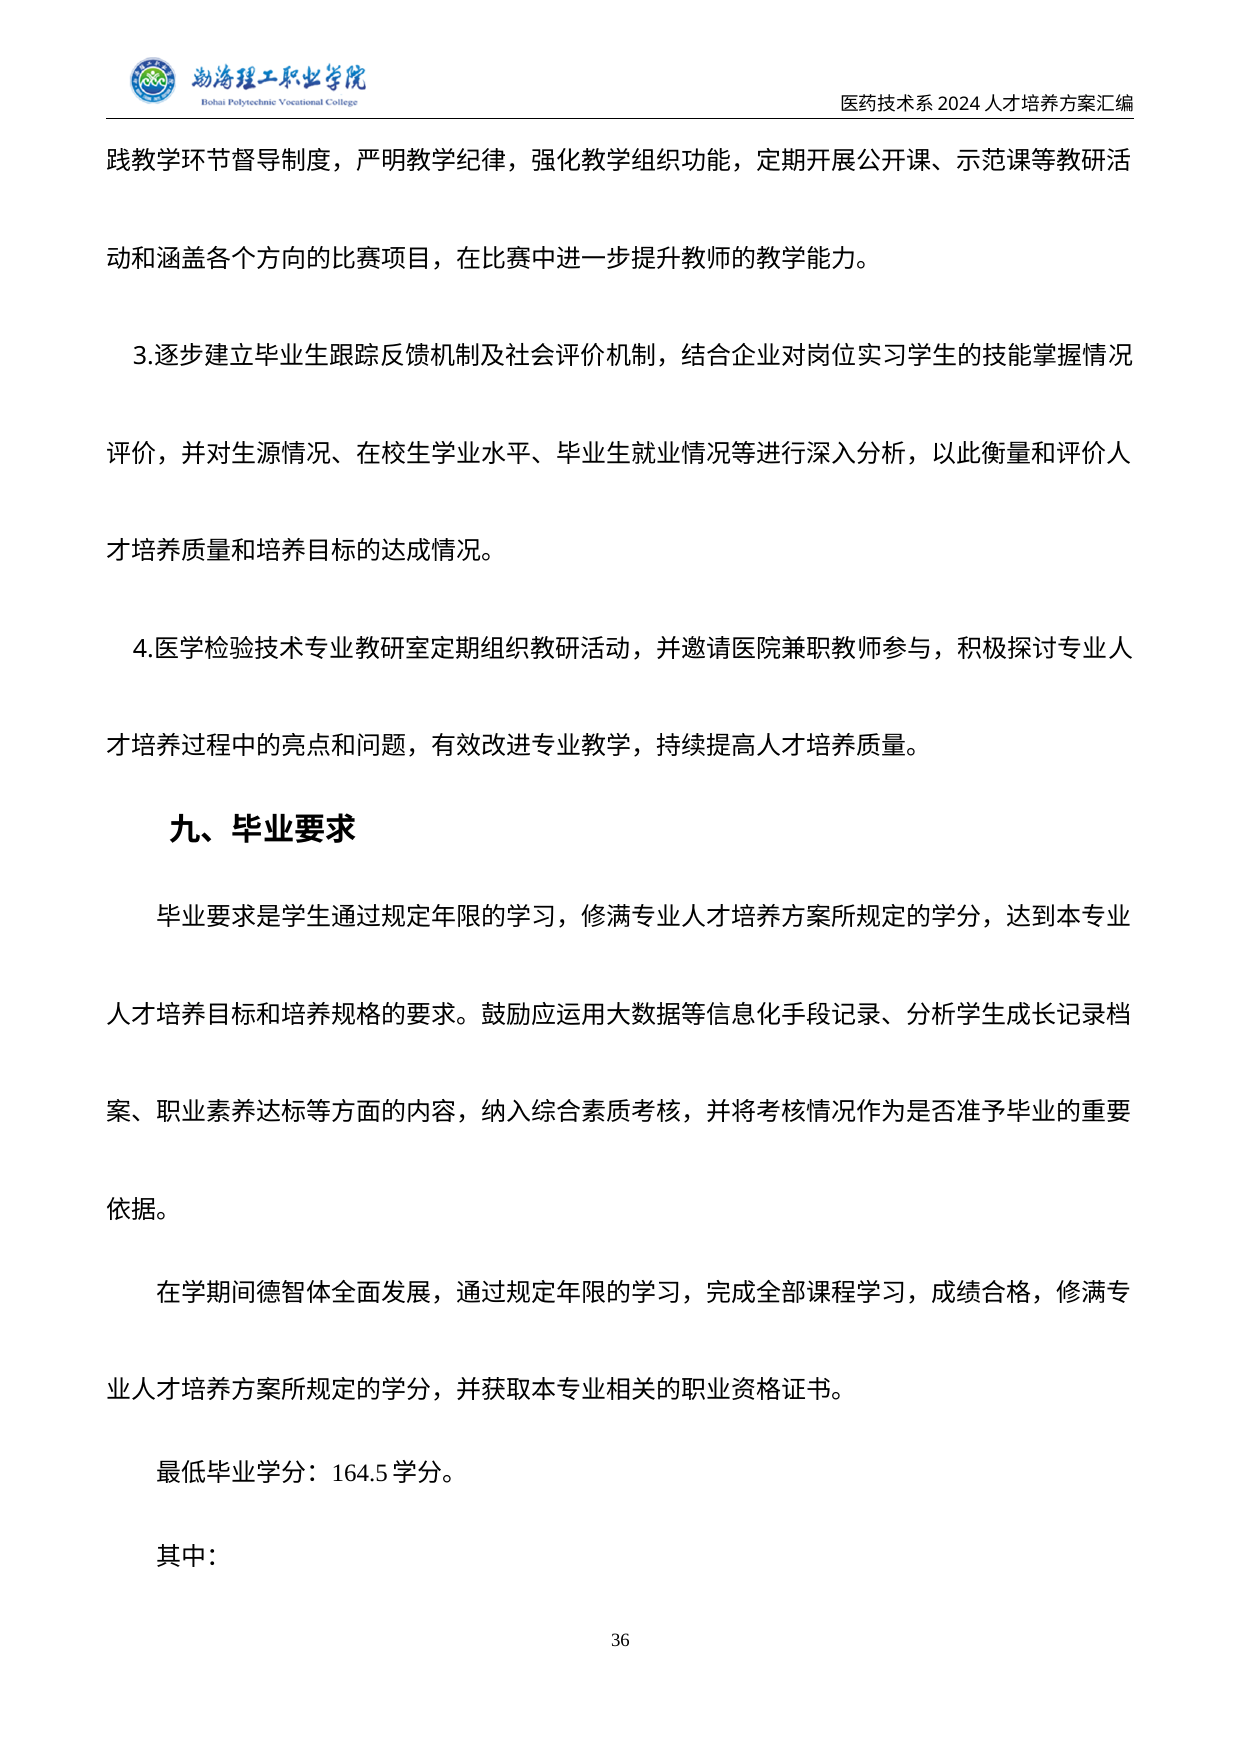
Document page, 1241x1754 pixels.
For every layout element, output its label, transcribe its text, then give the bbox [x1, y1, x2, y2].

text 最低毕业学分：164.5学分。 [106, 1438, 1134, 1503]
text 其中： [106, 1522, 1134, 1587]
text 在学期间德智体全面发展，通过规定年限的学习，完成全部课程学习，成绩合格，修满专业人才培养方案所规定的学分，并获取本专业相关的职业资格证书。 [106, 1258, 1134, 1420]
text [106, 126, 1134, 776]
picture [127, 55, 368, 108]
text 毕业要求是学生通过规定年限的学习，修满专业人才培养方案所规定的学分，达到本专业人才培养目标和培养规格的要求。鼓励应运用大数据等信息化手段记录、分析学生成长记录档案、职业素养达标等方面的内容，纳入综合素质考核，并将考核情况作为是否准予毕业的重要依据。 [106, 882, 1134, 1240]
text 九、毕业要求 [106, 794, 1134, 859]
